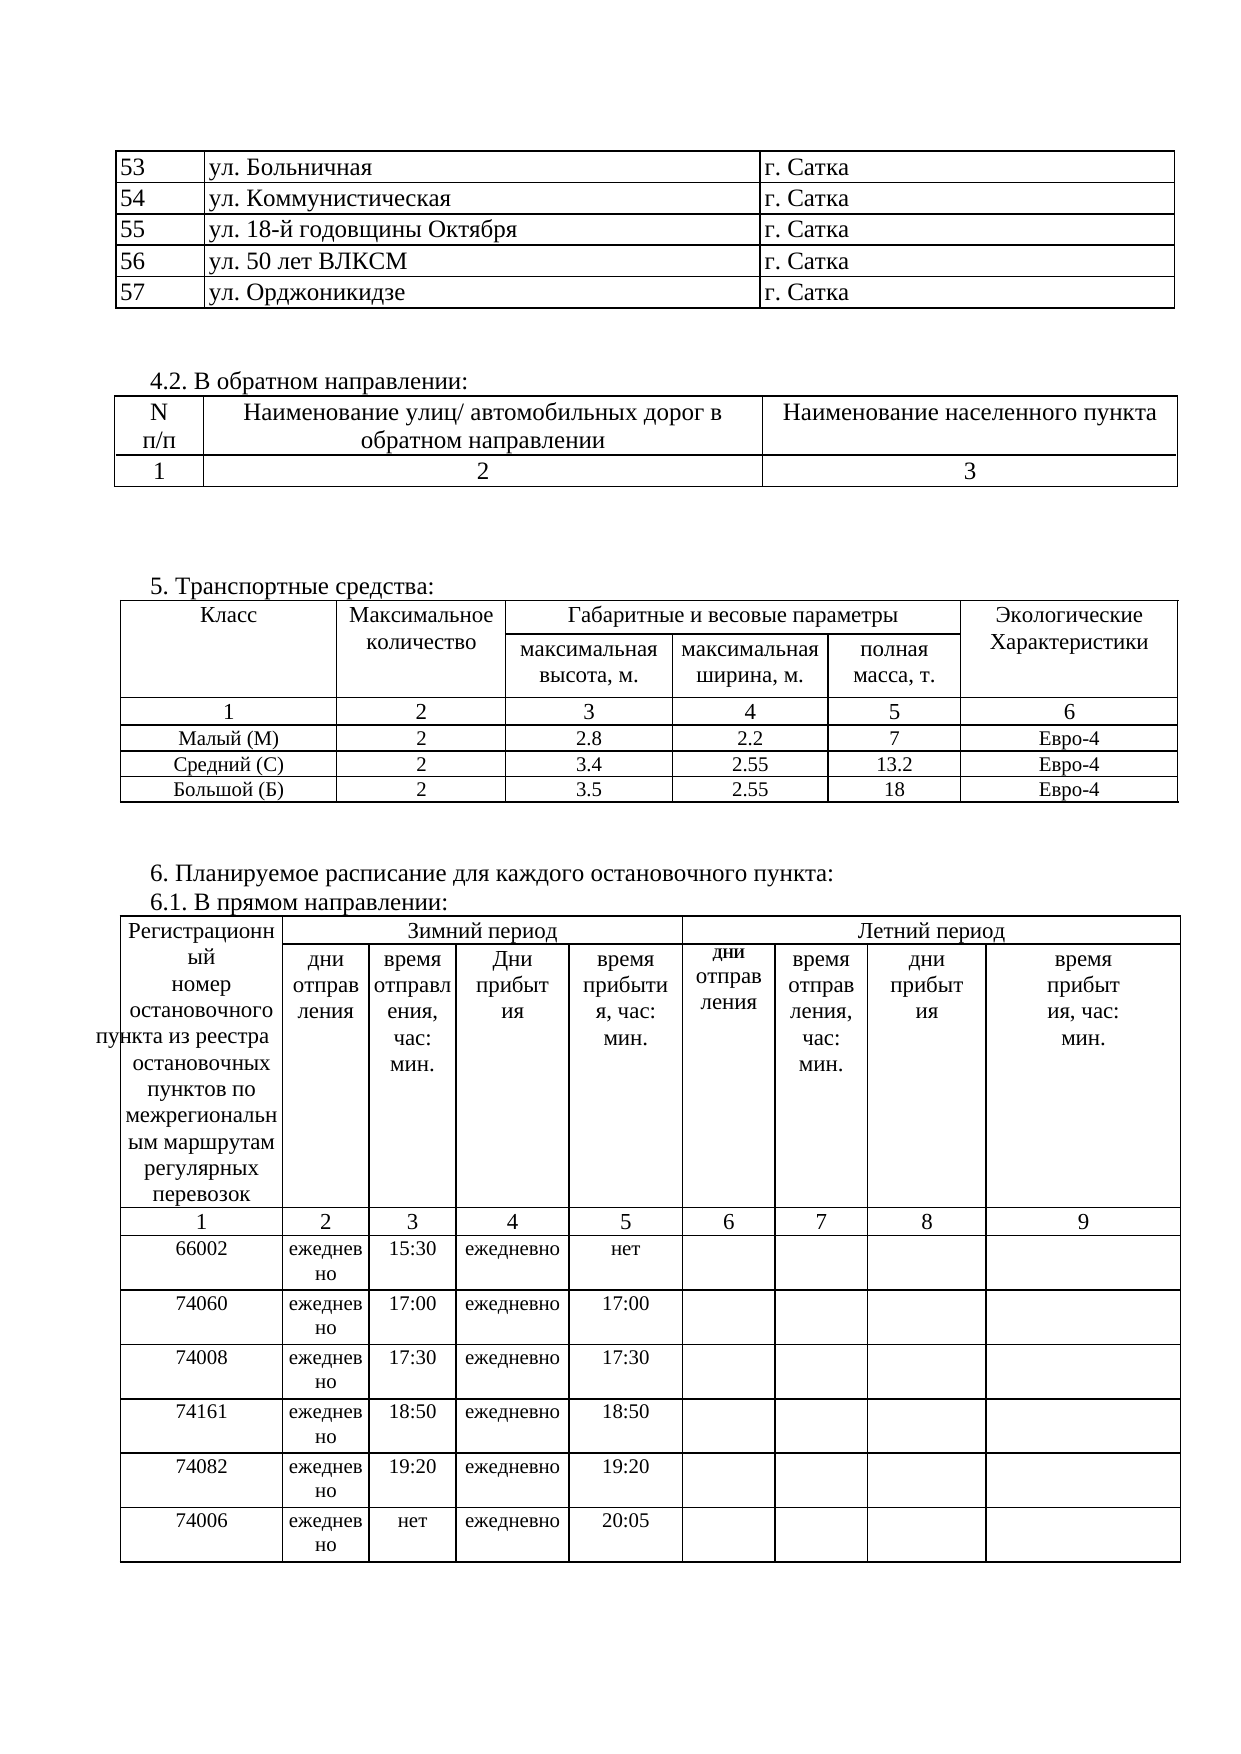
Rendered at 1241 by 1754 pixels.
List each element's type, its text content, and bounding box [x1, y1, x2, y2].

table_cell [987, 1400, 1180, 1452]
table_cell [683, 1236, 774, 1289]
table_cell [868, 1400, 985, 1452]
table_cell максимальная высота, м. [506, 635, 672, 696]
table_cell ежедневно [283, 1291, 368, 1343]
table_cell 19:20 [570, 1454, 682, 1507]
table_cell г. Сатка [761, 246, 1174, 276]
table_cell [987, 1345, 1180, 1398]
table_cell [868, 1291, 985, 1343]
table_cell г. Сатка [761, 183, 1174, 213]
table_header Габаритные и весовые параметры [506, 601, 960, 633]
table_cell нет [370, 1508, 455, 1561]
table_cell 74006 [121, 1508, 282, 1561]
table_cell 20:05 [570, 1508, 682, 1561]
table_cell 1 [121, 698, 336, 724]
table_cell ежедневно [283, 1454, 368, 1507]
table_cell время прибыт ия, час: мин. [987, 945, 1180, 1207]
table_cell [987, 1454, 1180, 1507]
table_cell ежедневно [457, 1508, 568, 1561]
table_cell 9 [987, 1208, 1180, 1235]
table_cell дни прибыт ия [868, 945, 985, 1207]
table_cell ежедневно [457, 1291, 568, 1343]
table_cell Средний (С) [121, 752, 336, 776]
table_cell ул. Орджоникидзе [205, 277, 759, 307]
table_header Регистрационный номер остановочного пункта из реестра остановочных пунктов по межрегиональным маршрутам регулярных перевозок [121, 917, 282, 1207]
table_cell [683, 1454, 774, 1507]
table_cell Дни прибыт ия [457, 945, 568, 1207]
table_cell 2 [283, 1208, 368, 1235]
table_cell г. Сатка [761, 152, 1174, 181]
table_header Наименование населенного пункта [763, 397, 1177, 454]
table_cell дни отправ ления [283, 945, 368, 1207]
table_cell время отправл ения, час: мин. [370, 945, 455, 1207]
table_header Экологические Характеристики [961, 601, 1177, 696]
table_cell [868, 1454, 985, 1507]
table_cell 3 [506, 698, 672, 724]
table_cell 2.55 [673, 777, 827, 801]
table_header Летний период [683, 917, 1180, 943]
text 6. Планируемое расписание для каждого остановочного пункта: [150, 858, 1090, 887]
table_cell ДНИ отправ ления [683, 945, 774, 1207]
table_cell 19:20 [370, 1454, 455, 1507]
table_cell Евро-4 [961, 726, 1177, 750]
table_cell 57 [117, 277, 204, 307]
table_header Наименование улиц/ автомобильных дорог в обратном направлении [204, 397, 762, 454]
table_cell 2 [337, 698, 505, 724]
table_cell время прибыти я, час: мин. [570, 945, 682, 1207]
table_cell 7 [829, 726, 960, 750]
table_cell [776, 1345, 867, 1398]
table_cell 18 [829, 777, 960, 801]
text 6.1. В прямом направлении: [150, 887, 1090, 915]
table_cell 2.2 [673, 726, 827, 750]
table_cell [683, 1291, 774, 1343]
table_cell 74060 [121, 1291, 282, 1343]
text 5. Транспортные средства: [150, 571, 1090, 600]
table_cell [868, 1236, 985, 1289]
table_cell 17:00 [570, 1291, 682, 1343]
table_cell Большой (Б) [121, 777, 336, 801]
table_cell Евро-4 [961, 752, 1177, 776]
table_cell [987, 1508, 1180, 1561]
table_cell [868, 1508, 985, 1561]
table_cell ежедневно [457, 1236, 568, 1289]
table_cell ежедневно [283, 1400, 368, 1452]
table_cell ежедневно [457, 1345, 568, 1398]
table_cell 3.5 [506, 777, 672, 801]
table_cell 2.55 [673, 752, 827, 776]
table_cell [683, 1508, 774, 1561]
table_cell 5 [829, 698, 960, 724]
text 4.2. В обратном направлении: [150, 366, 1090, 395]
table_cell 3 [370, 1208, 455, 1235]
table_cell г. Сатка [761, 277, 1174, 307]
table_cell Малый (М) [121, 726, 336, 750]
table_header N п/п [115, 397, 203, 454]
table_cell 18:50 [570, 1400, 682, 1452]
table_cell 53 [117, 152, 204, 181]
table_cell нет [570, 1236, 682, 1289]
table_cell ул. Больничная [205, 152, 759, 181]
table_cell 6 [961, 698, 1177, 724]
table_cell г. Сатка [761, 215, 1174, 244]
table_cell 1 [121, 1208, 282, 1235]
table_cell ежедневно [457, 1454, 568, 1507]
table_cell ежедневно [283, 1508, 368, 1561]
table_cell 74161 [121, 1400, 282, 1452]
table_cell [868, 1345, 985, 1398]
table_cell 54 [117, 183, 204, 213]
table_cell максимальная ширина, м. [673, 635, 827, 696]
table_cell 1 [115, 455, 203, 486]
table_cell ул. 18-й годовщины Октября [205, 215, 759, 244]
table_cell 17:30 [570, 1345, 682, 1398]
table_header Класс [121, 601, 336, 696]
table_cell ежедневно [283, 1236, 368, 1289]
table_cell [683, 1400, 774, 1452]
table_cell 4 [673, 698, 827, 724]
table_cell 17:30 [370, 1345, 455, 1398]
table_cell 56 [117, 246, 204, 276]
table_cell ежедневно [457, 1400, 568, 1452]
table_cell 66002 [121, 1236, 282, 1289]
table_cell [776, 1454, 867, 1507]
table_cell Евро-4 [961, 777, 1177, 801]
table_cell 18:50 [370, 1400, 455, 1452]
table_cell 15:30 [370, 1236, 455, 1289]
table_cell 3.4 [506, 752, 672, 776]
table_cell 2 [337, 752, 505, 776]
table_cell ежедневно [283, 1345, 368, 1398]
table_cell [987, 1291, 1180, 1343]
table_cell [776, 1400, 867, 1452]
table_cell 2.8 [506, 726, 672, 750]
table_cell 8 [868, 1208, 985, 1235]
table_cell [987, 1236, 1180, 1289]
table_cell 55 [117, 215, 204, 244]
table_cell 2 [204, 456, 762, 486]
table_cell ул. Коммунистическая [205, 183, 759, 213]
table_cell 7 [776, 1208, 867, 1235]
table_cell 13.2 [829, 752, 960, 776]
table_header Зимний период [283, 917, 682, 943]
table_cell [776, 1508, 867, 1561]
table_cell полная масса, т. [829, 635, 960, 696]
table_cell 6 [683, 1208, 774, 1235]
table_cell 4 [457, 1208, 568, 1235]
table_cell 74008 [121, 1345, 282, 1398]
table_cell [683, 1345, 774, 1398]
table_cell 2 [337, 726, 505, 750]
table_cell 2 [337, 777, 505, 801]
table_cell [776, 1236, 867, 1289]
table_header Максимальное количество [337, 601, 505, 696]
table_cell 3 [763, 454, 1177, 486]
table_cell [776, 1291, 867, 1343]
table_cell ул. 50 лет ВЛКСМ [205, 246, 759, 276]
table_cell 17:00 [370, 1291, 455, 1343]
table_cell 5 [570, 1208, 682, 1235]
table_cell 74082 [121, 1454, 282, 1507]
table_cell время отправ ления, час: мин. [776, 945, 867, 1207]
